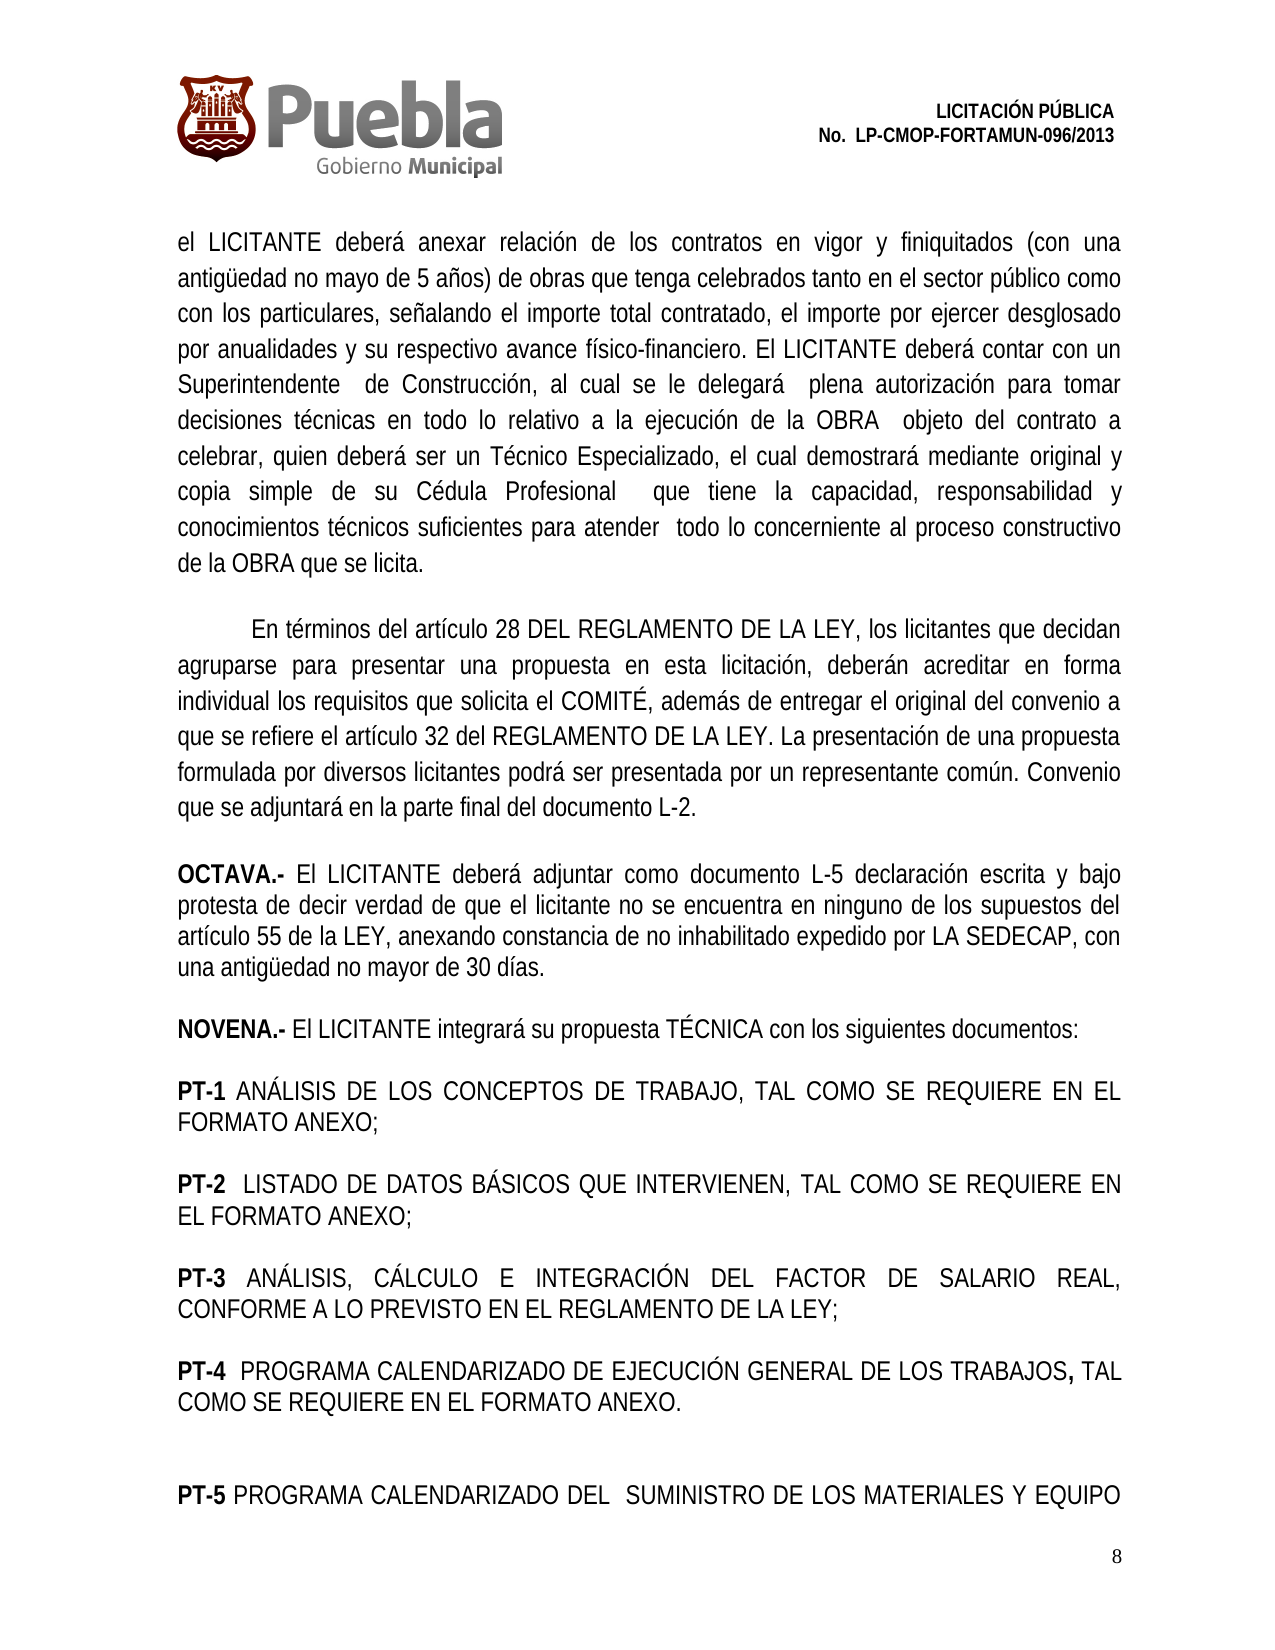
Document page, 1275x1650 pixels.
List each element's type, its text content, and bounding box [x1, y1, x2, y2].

text PT-4 PROGRAMA CALENDARIZADO DE EJECUCIÓN GENERAL DE LOS TRABAJOS, TAL COMO SE REQUIERE EN EL FORMATO ANEXO. [177, 1355, 1122, 1417]
text OCTAVA.- El LICITANTE deberá adjuntar como documento L-5 declaración escrita y bajo protesta de decir verdad de que el licitante no se encuentra en ninguno de los supuestos del artículo 55 de la LEY, anexando constancia de no inhabilitado expedido por LA SEDECAP, con una antigüedad no mayor de 30 días. [177, 858, 1122, 982]
text PT-5 PROGRAMA CALENDARIZADO DEL SUMINISTRO DE LOS MATERIALES Y EQUIPO DE INSTALACIÓN PERMANENTE, TAL COMO SE REQUIERE EN EL FORMATO ANEXO [177, 1479, 1122, 1510]
text PT-3 ANÁLISIS, CÁLCULO E INTEGRACIÓN DEL FACTOR DE SALARIO REAL, CONFORME A LO PREVISTO EN EL REGLAMENTO DE LA LEY; [177, 1262, 1122, 1324]
text PT-2 LISTADO DE DATOS BÁSICOS QUE INTERVIENEN, TAL COMO SE REQUIERE EN EL FORMATO ANEXO; [177, 1169, 1122, 1231]
text PT-1 ANÁLISIS DE LOS CONCEPTOS DE TRABAJO, TAL COMO SE REQUIERE EN EL FORMATO ANEXO; [177, 1076, 1122, 1138]
text En términos del artículo 28 DEL REGLAMENTO DE LA LEY, los licitantes que decidan agruparse para presentar una propuesta en esta licitación, deberán acreditar en forma individual los requisitos que solicita el COMITÉ, además de entregar el original del convenio a que se refiere el artículo 32 del REGLAMENTO DE LA LEY. La presentación de una propuesta formulada por diversos licitantes podrá ser presentada por un representante común. Convenio que se adjuntará en la parte final del documento L-2. [177, 613, 1122, 823]
text NOVENA.- El LICITANTE integrará su propuesta TÉCNICA con los siguientes documentos: [177, 1013, 1122, 1044]
picture [177, 75, 502, 178]
